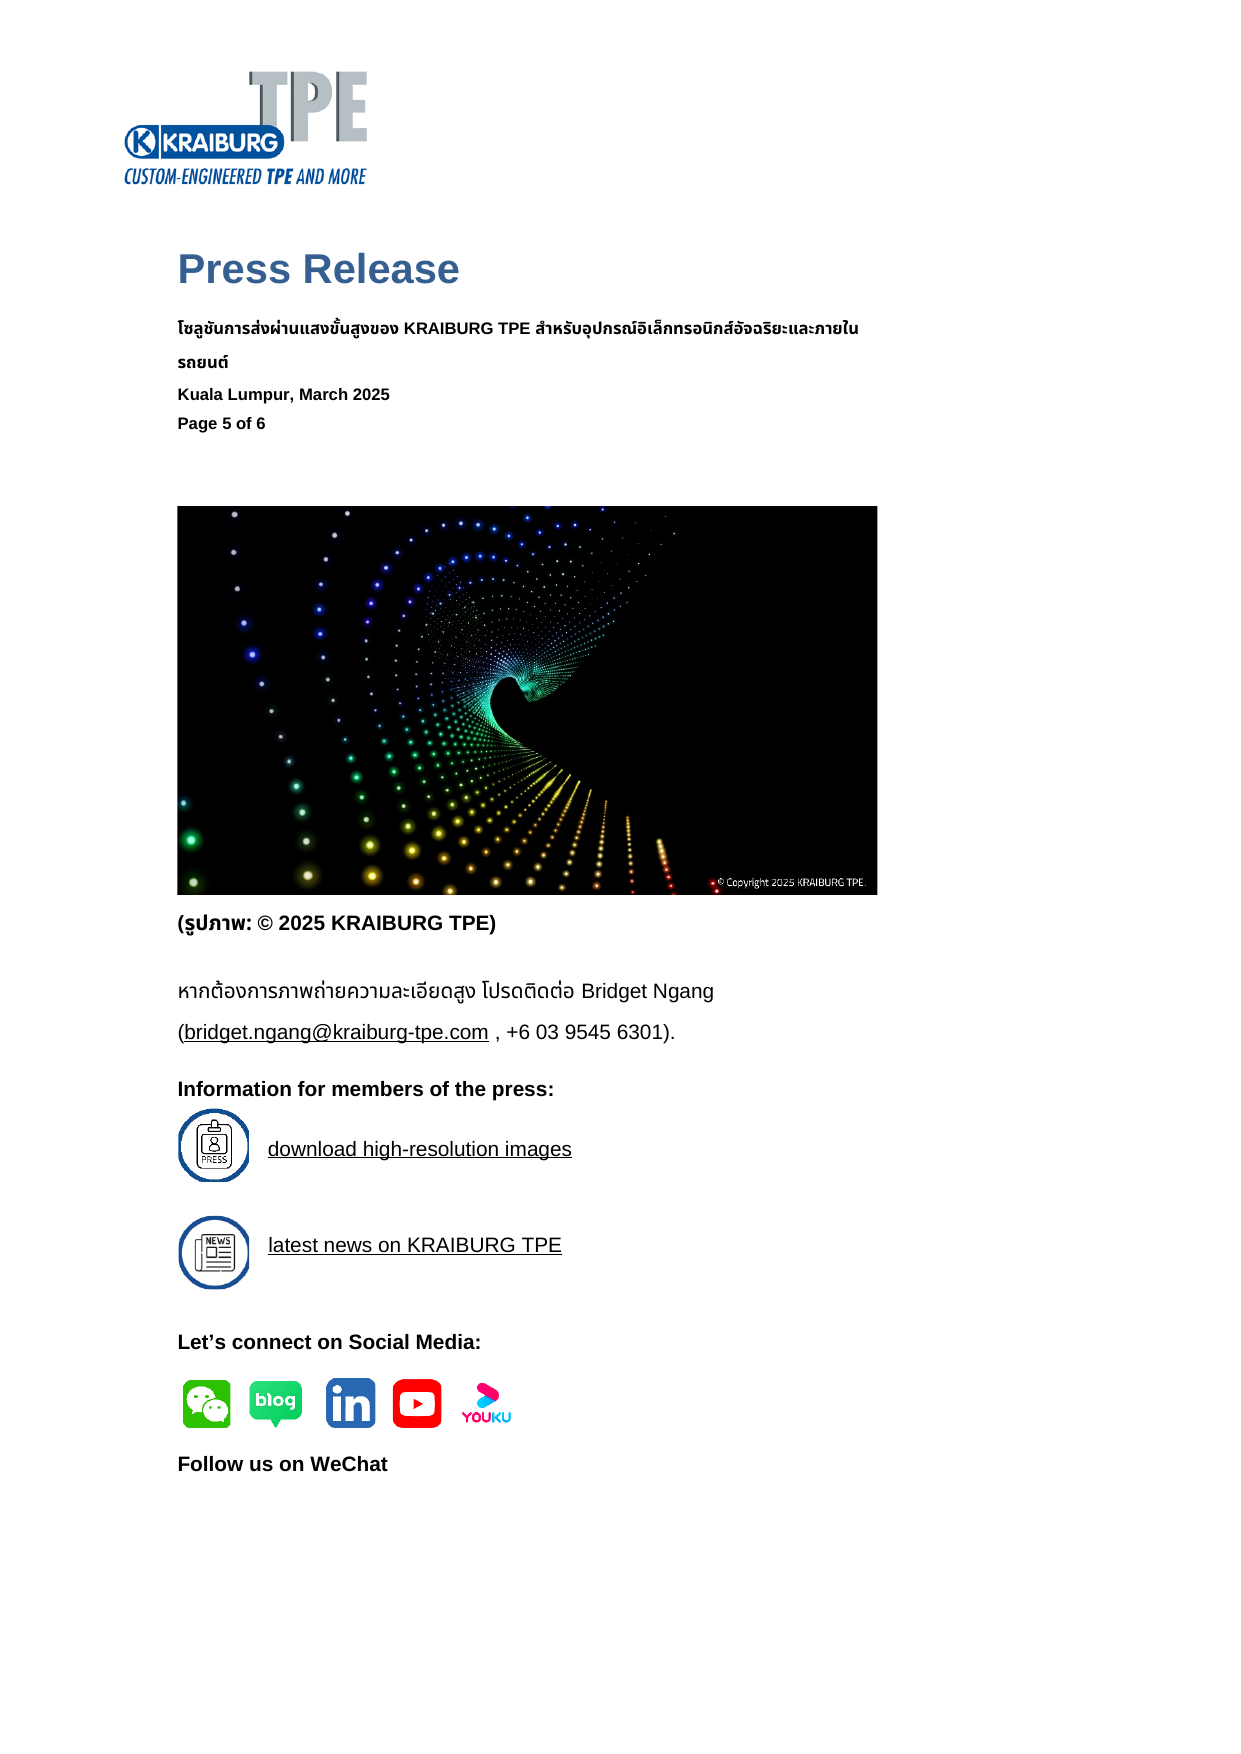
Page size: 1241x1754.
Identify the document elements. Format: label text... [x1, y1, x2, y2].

picture [177, 506, 878, 895]
text Let’s connect on Social Media: [177, 1330, 886, 1354]
picture [392, 1379, 442, 1428]
text Follow us on WeChat [177, 1452, 886, 1476]
text Information for members of the press: [177, 1077, 886, 1101]
picture [177, 1215, 249, 1288]
text latest news on KRAIBURG TPE [249, 1233, 886, 1257]
picture [326, 1378, 376, 1428]
picture [112, 55, 379, 200]
text หากต้องการภาพถ่ายความละเอียดสูง โปรดติดต่อ Bridget Ngang (bridget.ngang@kraiburg-tpe.com , +6 03 9545 6301). [177, 977, 886, 1044]
picture [247, 1380, 303, 1428]
picture [183, 1380, 231, 1428]
text (รูปภาพ: © 2025 KRAIBURG TPE) [177, 908, 886, 940]
picture [176, 1108, 249, 1181]
text download high-resolution images [249, 1136, 886, 1160]
picture [453, 1378, 519, 1428]
